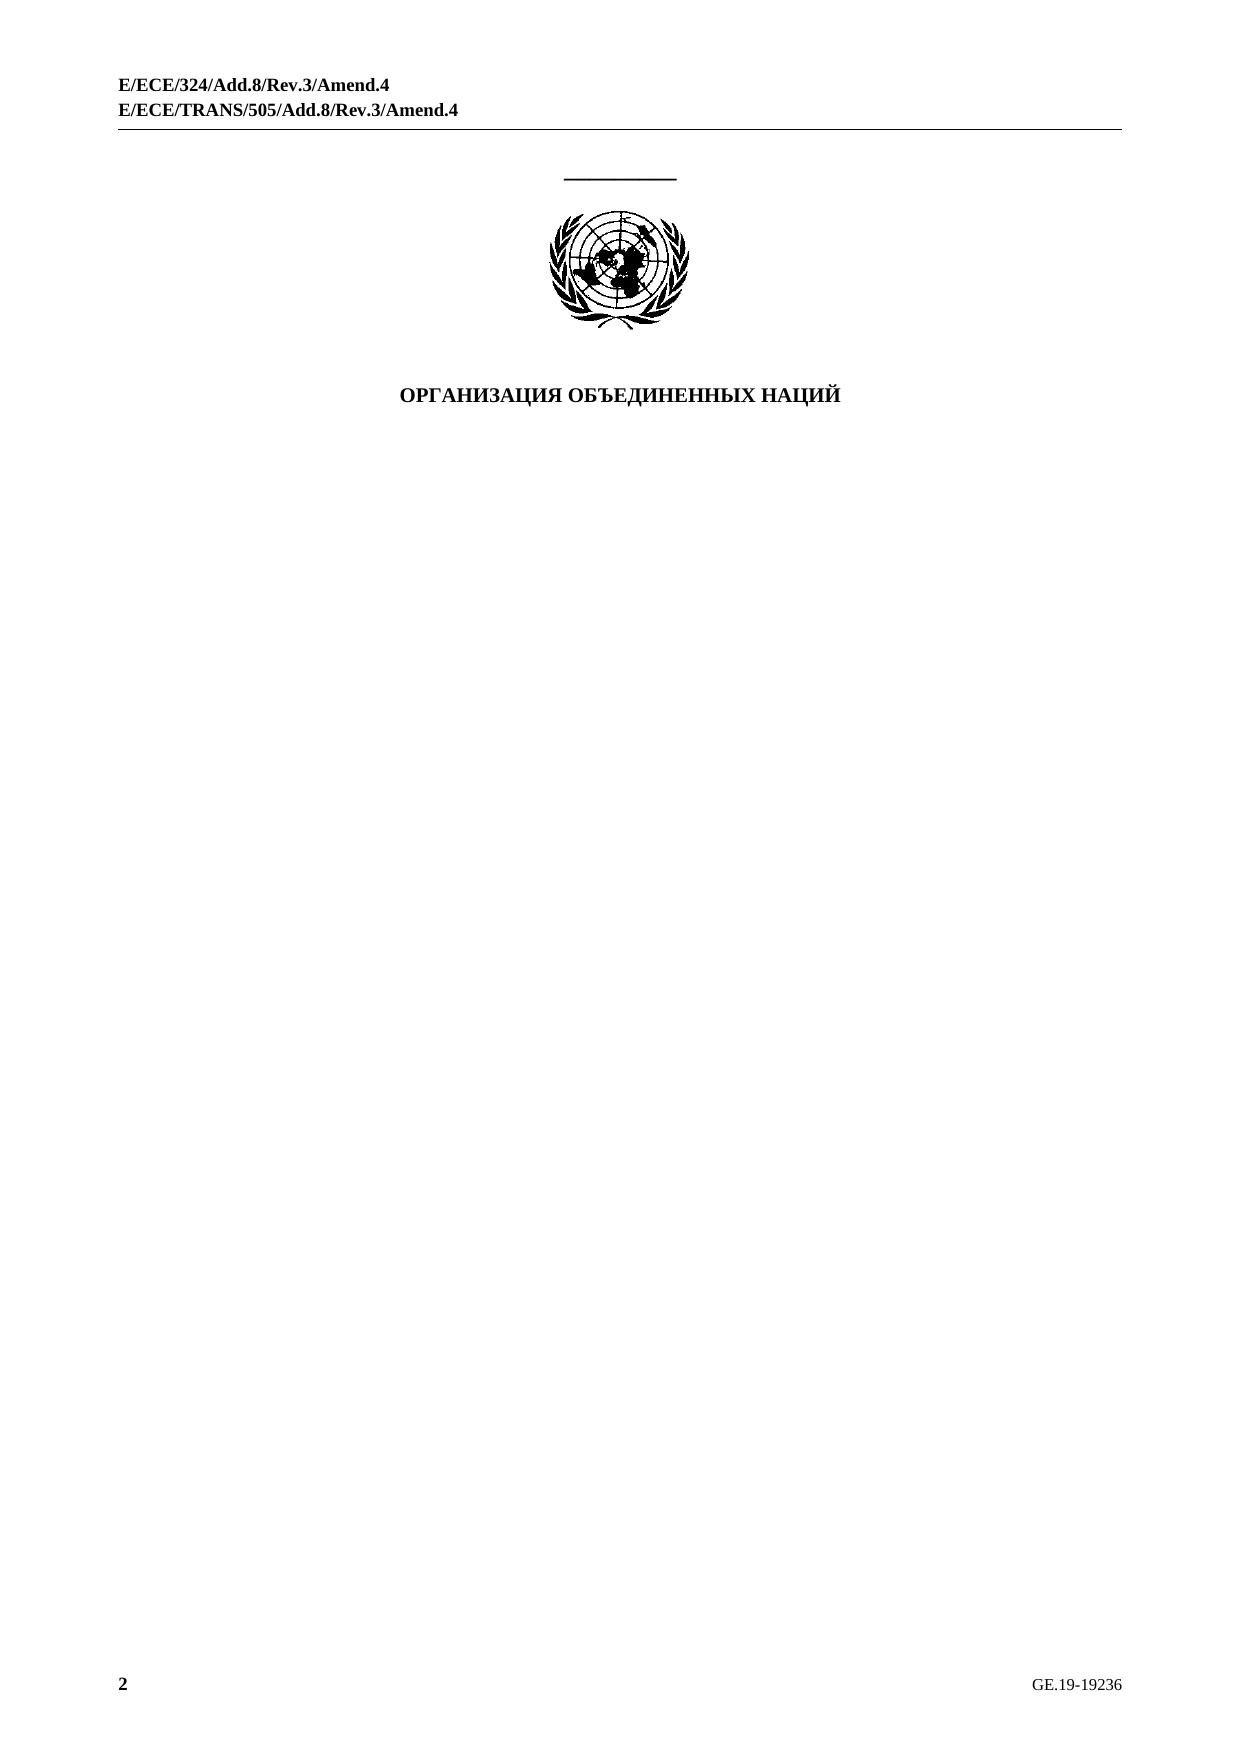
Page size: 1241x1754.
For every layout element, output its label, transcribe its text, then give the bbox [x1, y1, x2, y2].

text _________ [118, 155, 1122, 183]
text ОРГАНИЗАЦИЯ ОБЪЕДИНЕННЫХ НАЦИЙ [118, 208, 1122, 407]
picture [546, 199, 694, 336]
